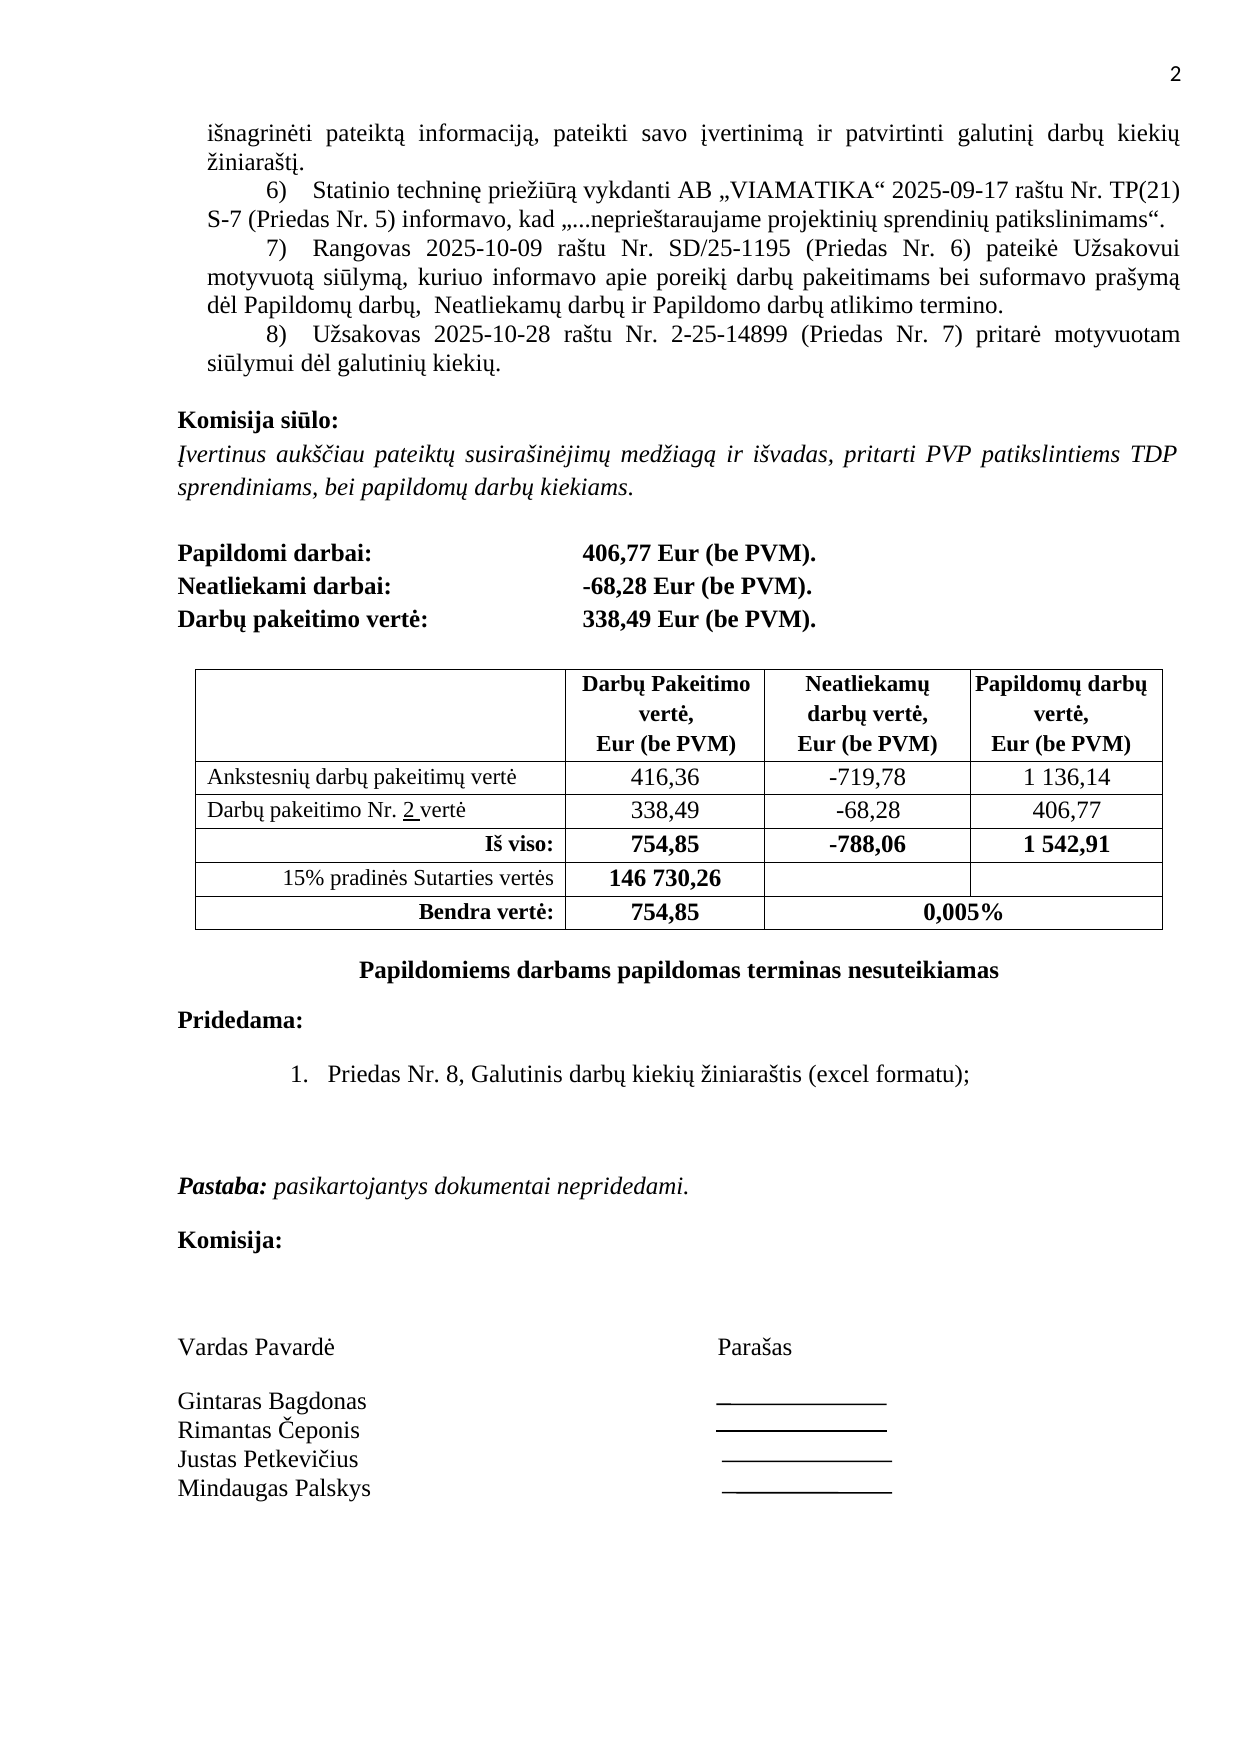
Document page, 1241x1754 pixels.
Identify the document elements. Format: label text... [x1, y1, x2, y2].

table_cell 1 136,14 [971, 762, 1162, 794]
text Pastaba: pasikartojantys dokumentai nepridedami. [177, 1171, 1181, 1200]
table_cell 406,77 [971, 795, 1162, 828]
table_header Darbų Pakeitimo vertė, Eur (be PVM) [566, 670, 764, 761]
text Įvertinus aukščiau pateiktų susirašinėjimų medžiagą ir išvadas, pritarti PVP patikslintiems TDP sprendiniams, bei papildomų darbų kiekiams. [177, 439, 1181, 500]
table_cell 754,85 [566, 829, 764, 862]
table_cell -719,78 [765, 762, 970, 794]
list Užsakovas 2025-10-28 raštu Nr. 2-25-14899 (Priedas Nr. 7) pritarė motyvuotam siūlymui dėl galutinių kiekių. [207, 319, 1181, 377]
table_header Papildomų darbų vertė, Eur (be PVM) [971, 670, 1162, 761]
text Darbų pakeitimo vertė: 338,49 Eur (be PVM). [177, 604, 1181, 632]
table_header [196, 670, 565, 761]
text Komisija: [177, 1225, 1181, 1253]
text Vardas Pavardė Parašas [177, 1332, 1181, 1361]
table_cell -68,28 [765, 795, 970, 828]
list Rangovas 2025-10-09 raštu Nr. SD/25-1195 (Priedas Nr. 6) pateikė Užsakovui motyvuotą siūlymą, kuriuo informavo apie poreikį darbų pakeitimams bei suformavo prašymą dėl Papildomų darbų, Neatliekamų darbų ir Papildomo darbų atlikimo termino. [207, 233, 1181, 319]
text Komisija siūlo: [177, 406, 1181, 434]
table_cell 0,005% [765, 897, 1162, 929]
table_header Neatliekamų darbų vertė, Eur (be PVM) [765, 670, 970, 761]
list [207, 118, 1181, 176]
table_cell [971, 863, 1162, 896]
table_cell Ankstesnių darbų pakeitimų vertė [196, 762, 565, 794]
table_cell 146 730,26 [566, 863, 764, 896]
table_cell Bendra vertė: [196, 897, 565, 929]
text Rimantas Čeponis [177, 1415, 1181, 1444]
table_cell 338,49 [566, 795, 764, 828]
table_cell -788,06 [765, 829, 970, 862]
list Statinio techninę priežiūrą vykdanti AB „VIAMATIKA“ 2025-09-17 raštu Nr. TP(21) S-7 (Priedas Nr. 5) informavo, kad „...neprieštaraujame projektinių sprendinių patikslinimams“. [207, 176, 1181, 233]
text Justas Petkevičius [177, 1444, 1181, 1473]
table_cell Iš viso: [196, 829, 565, 862]
table_cell 754,85 [566, 897, 764, 929]
text Gintaras Bagdonas [177, 1386, 1181, 1415]
table_cell [765, 863, 970, 896]
text Mindaugas Palskys [177, 1473, 1181, 1501]
table_cell 416,36 [566, 762, 764, 794]
text Neatliekami darbai: -68,28 Eur (be PVM). [177, 571, 1181, 599]
text Pridedama: [177, 1005, 1181, 1034]
table_cell Darbų pakeitimo Nr. 2 vertė [196, 795, 565, 828]
text Papildomiems darbams papildomas terminas nesuteikiamas [177, 955, 1181, 984]
list Priedas Nr. 8, Galutinis darbų kiekių žiniaraštis (excel formatu); [290, 1059, 1181, 1088]
text Papildomi darbai: 406,77 Eur (be PVM). [177, 538, 1181, 566]
table_cell 15% pradinės Sutarties vertės [196, 863, 565, 896]
table_cell 1 542,91 [971, 829, 1162, 862]
